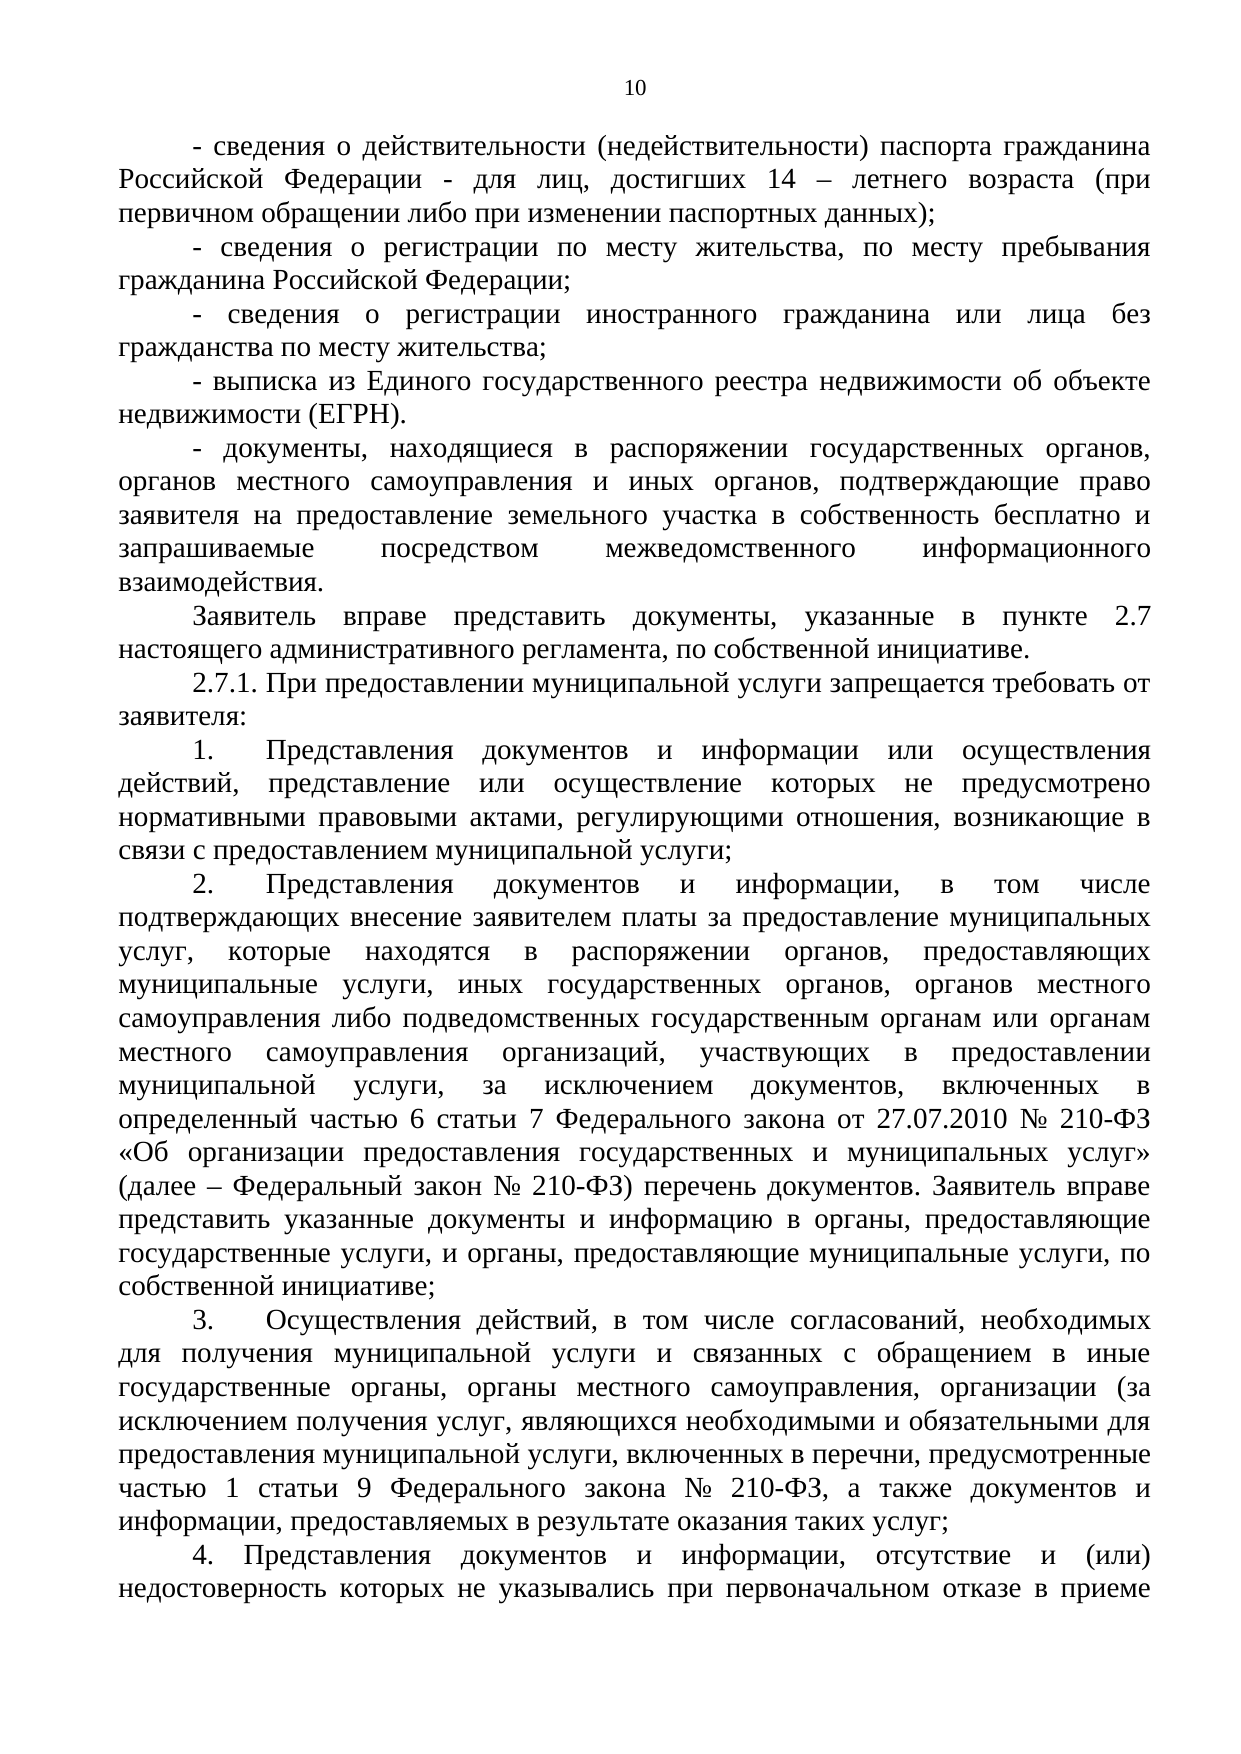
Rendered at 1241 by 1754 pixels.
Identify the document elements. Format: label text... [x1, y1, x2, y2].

text 3. Осуществления действий, в том числе согласований, необходимых для получения муниципальной услуги и связанных с обращением в иные государственные органы, органы местного самоуправления, организации (за исключением получения услуг, являющихся необходимыми и обязательными для предоставления муниципальной услуги, включенных в перечни, предусмотренные частью 1 статьи 9 Федерального закона № 210-ФЗ, а также документов и информации, предоставляемых в результате оказания таких услуг; [118, 1302, 1152, 1537]
text - сведения о регистрации иностранного гражданина или лица без гражданства по месту жительства; [118, 296, 1152, 363]
text - сведения о действительности (недействительности) паспорта гражданина Российской Федерации - для лиц, достигших 14 – летнего возраста (при первичном обращении либо при изменении паспортных данных); [118, 128, 1152, 229]
text - выписка из Единого государственного реестра недвижимости об объекте недвижимости (ЕГРН). [118, 363, 1152, 430]
text 2. Представления документов и информации, в том числе подтверждающих внесение заявителем платы за предоставление муниципальных услуг, которые находятся в распоряжении органов, предоставляющих муниципальные услуги, иных государственных органов, органов местного самоуправления либо подведомственных государственным органам или органам местного самоуправления организаций, участвующих в предоставлении муниципальной услуги, за исключением документов, включенных в определенный частью 6 статьи 7 Федерального закона от 27.07.2010 № 210-ФЗ «Об организации предоставления государственных и муниципальных услуг» (далее – Федеральный закон № 210-ФЗ) перечень документов. Заявитель вправе представить указанные документы и информацию в органы, предоставляющие государственные услуги, и органы, предоставляющие муниципальные услуги, по собственной инициативе; [118, 866, 1152, 1302]
text Заявитель вправе представить документы, указанные в пункте 2.7 настоящего административного регламента, по собственной инициативе. [118, 598, 1152, 665]
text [118, 1537, 1152, 1604]
text - сведения о регистрации по месту жительства, по месту пребывания гражданина Российской Федерации; [118, 229, 1152, 296]
text - документы, находящиеся в распоряжении государственных органов, органов местного самоуправления и иных органов, подтверждающие право заявителя на предоставление земельного участка в собственность бесплатно и запрашиваемые посредством межведомственного информационного взаимодействия. [118, 430, 1152, 598]
text 2.7.1. При предоставлении муниципальной услуги запрещается требовать от заявителя: [118, 665, 1152, 732]
text 1. Представления документов и информации или осуществления действий, представление или осуществление которых не предусмотрено нормативными правовыми актами, регулирующими отношения, возникающие в связи с предоставлением муниципальной услуги; [118, 732, 1152, 866]
